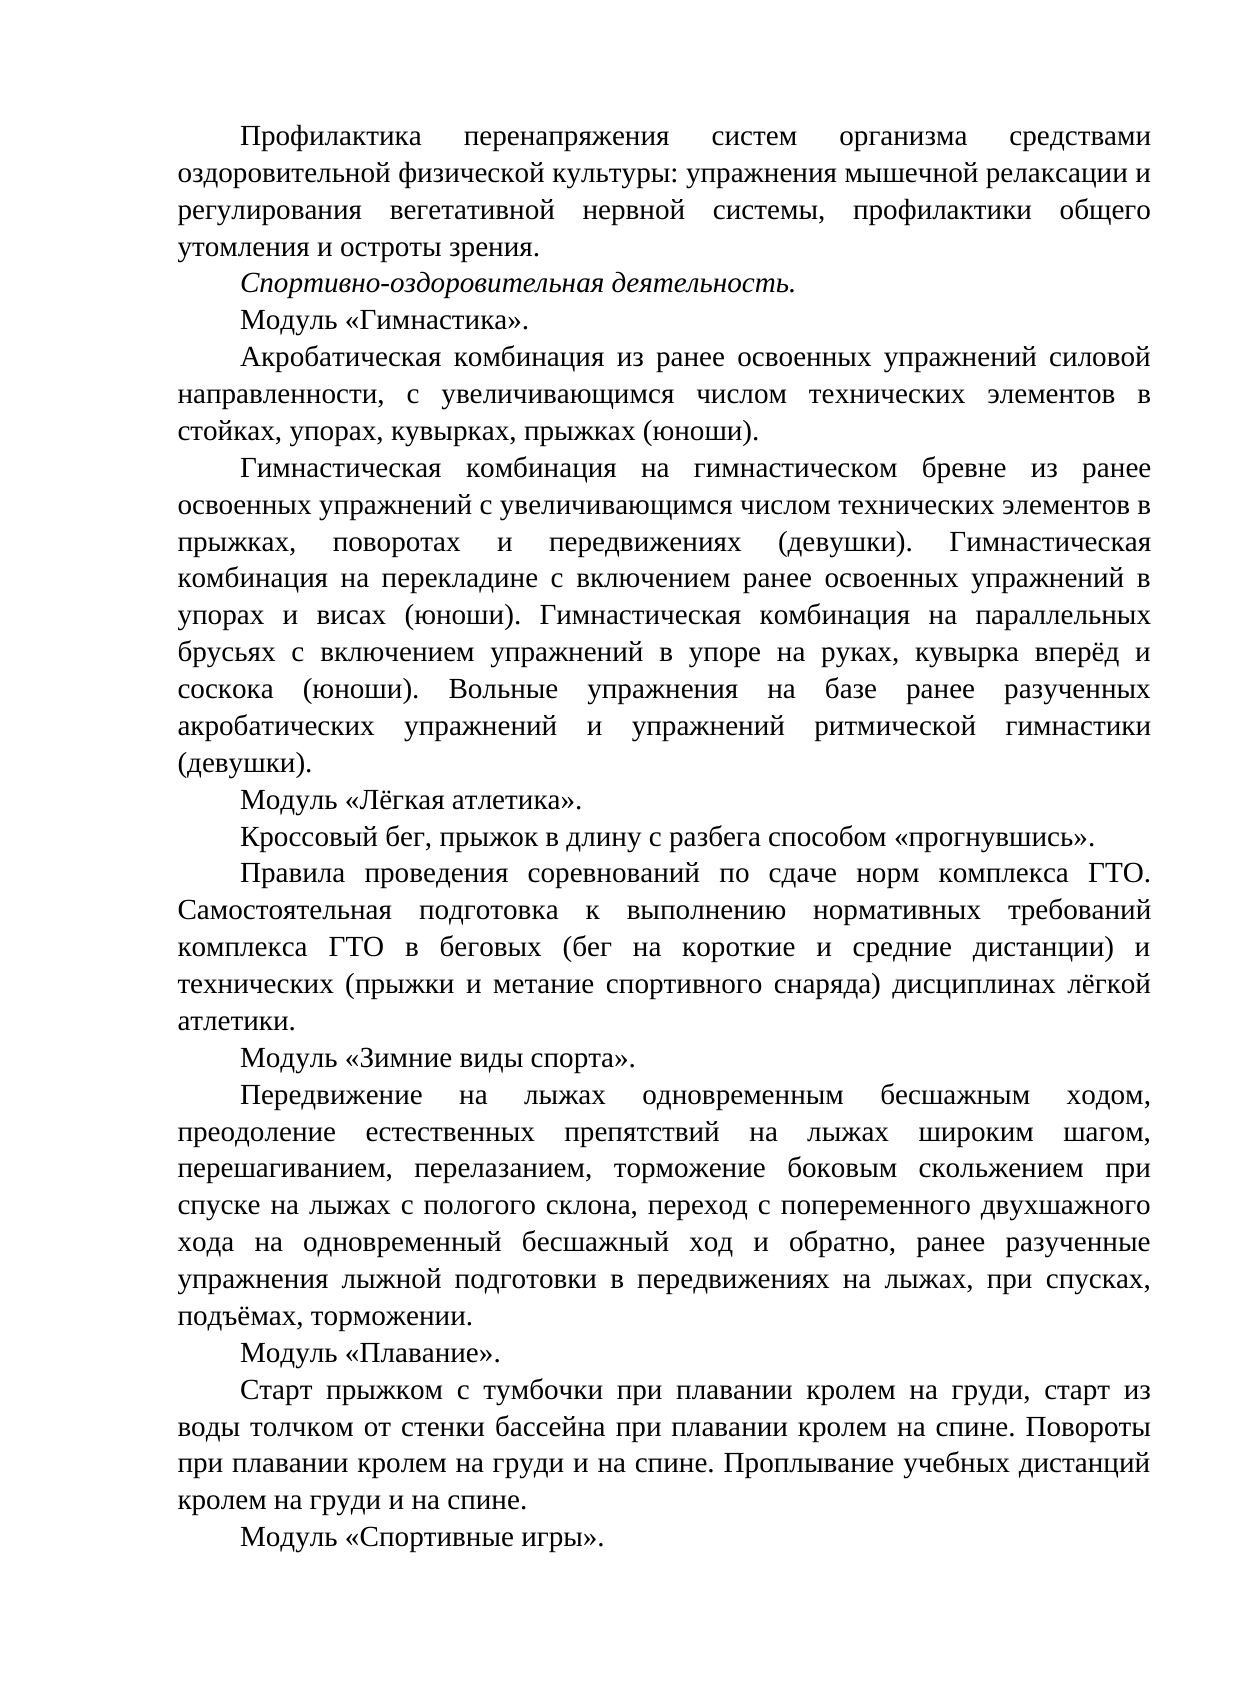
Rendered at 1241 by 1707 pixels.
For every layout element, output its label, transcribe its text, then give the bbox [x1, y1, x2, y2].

text Кроссовый бег, прыжок в длину с разбега способом «прогнувшись». [177, 819, 1152, 852]
text Модуль «Плавание». [177, 1335, 1152, 1368]
text Старт прыжком с тумбочки при плавании кролем на груди, старт из воды толчком от стенки бассейна при плавании кролем на спине. Повороты при плавании кролем на груди и на спине. Проплывание учебных дистанций кролем на груди и на спине. [177, 1372, 1152, 1516]
text Модуль «Лёгкая атлетика». [177, 782, 1152, 815]
text Акробатическая комбинация из ранее освоенных упражнений силовой направленности, с увеличивающимся числом технических элементов в стойках, упорах, кувырках, прыжках (юноши). [177, 339, 1152, 447]
text Правила проведения соревнований по сдаче норм комплекса ГТО. Самостоятельная подготовка к выполнению нормативных требований комплекса ГТО в беговых (бег на короткие и средние дистанции) и технических (прыжки и метание спортивного снаряда) дисциплинах лёгкой атлетики. [177, 856, 1152, 1037]
text Профилактика перенапряжения систем организма средствами оздоровительной физической культуры: упражнения мышечной релаксации и регулирования вегетативной нервной системы, профилактики общего утомления и остроты зрения. [177, 118, 1152, 262]
text Передвижение на лыжах одновременным бесшажным ходом, преодоление естественных препятствий на лыжах широким шагом, перешагиванием, перелазанием, торможение боковым скольжением при спуске на лыжах с пологого склона, переход с попеременного двухшажного хода на одновременный бесшажный ход и обратно, ранее разученные упражнения лыжной подготовки в передвижениях на лыжах, при спусках, подъёмах, торможении. [177, 1077, 1152, 1332]
text Модуль «Зимние виды спорта». [177, 1040, 1152, 1073]
text Модуль «Гимнастика». [177, 302, 1152, 336]
text Модуль «Спортивные игры». [177, 1519, 1152, 1553]
text Гимнастическая комбинация на гимнастическом бревне из ранее освоенных упражнений с увеличивающимся числом технических элементов в прыжках, поворотах и передвижениях (девушки). Гимнастическая комбинация на перекладине с включением ранее освоенных упражнений в упорах и висах (юноши). Гимнастическая комбинация на параллельных брусьях с включением упражнений в упоре на руках, кувырка вперёд и соскока (юноши). Вольные упражнения на базе ранее разученных акробатических упражнений и упражнений ритмической гимнастики (девушки). [177, 450, 1152, 778]
text Спортивно-оздоровительная деятельность. [177, 266, 1152, 299]
